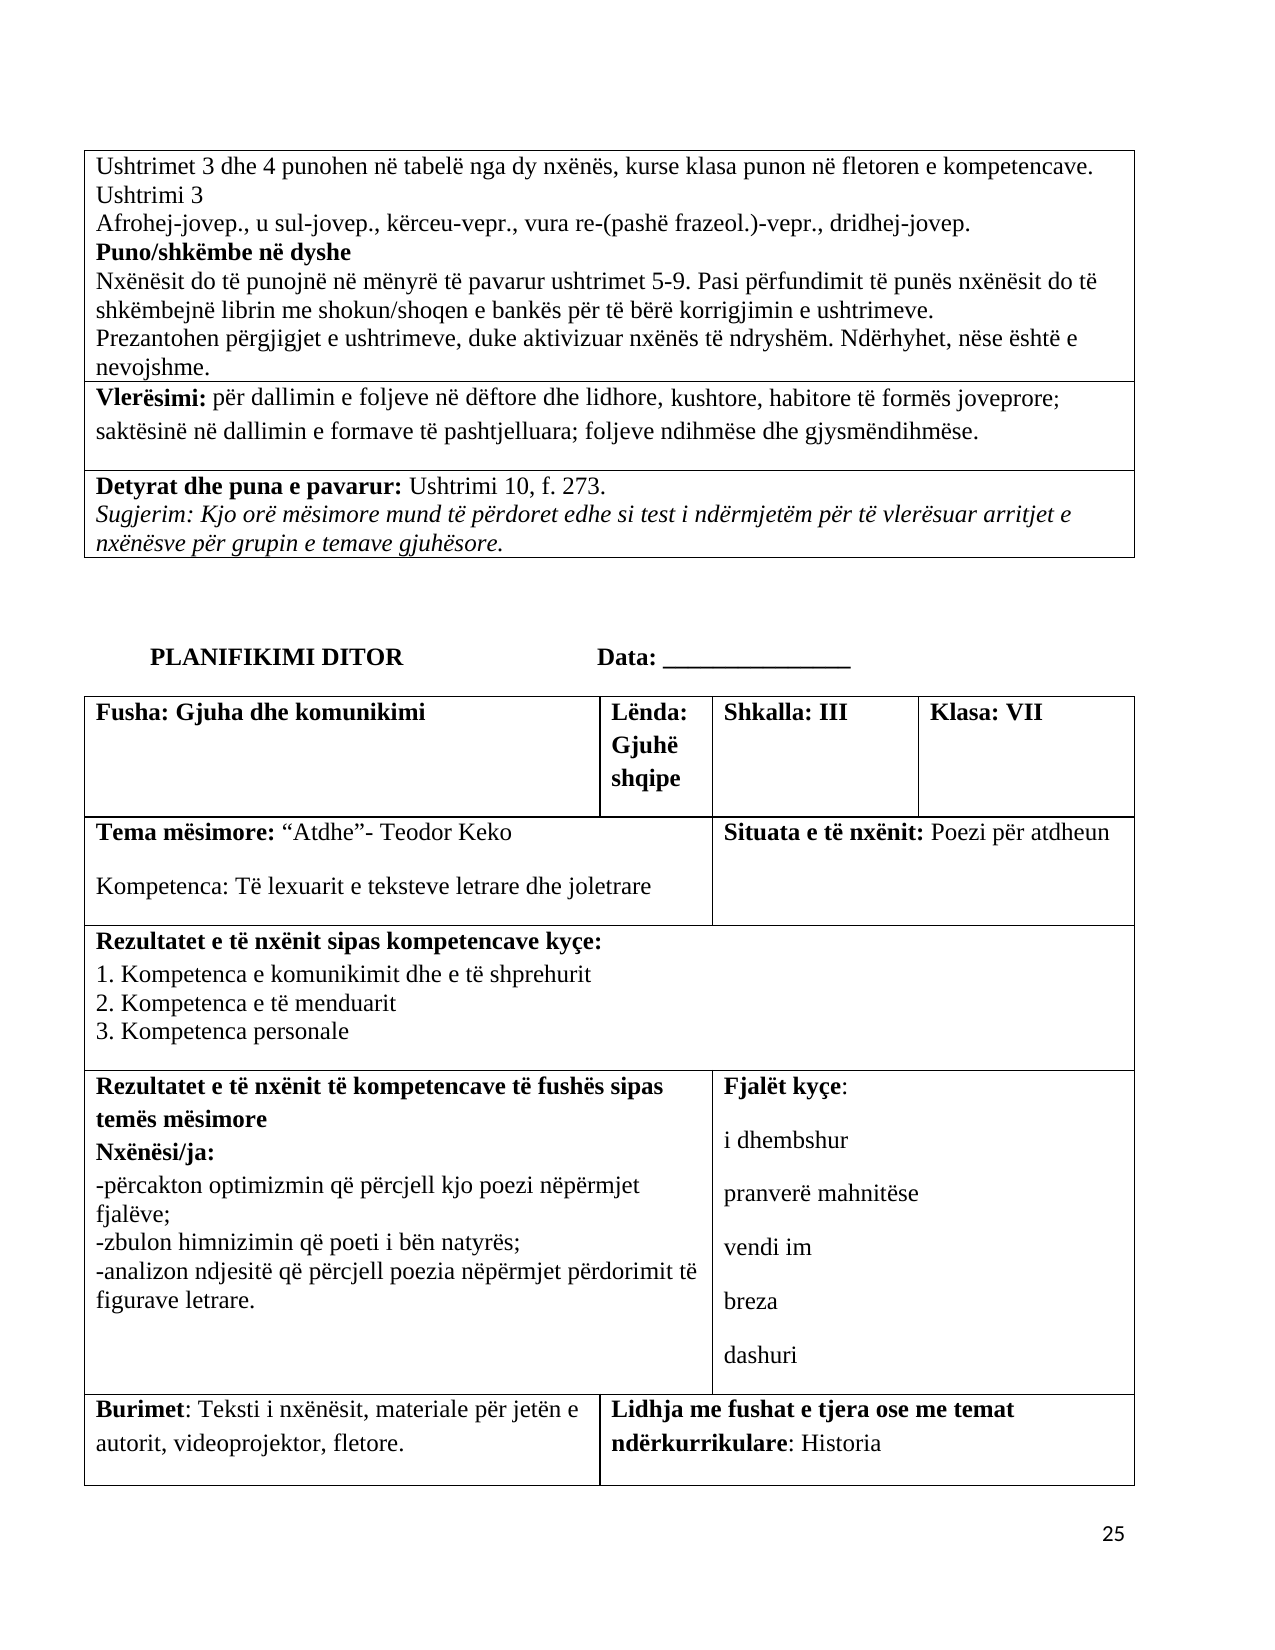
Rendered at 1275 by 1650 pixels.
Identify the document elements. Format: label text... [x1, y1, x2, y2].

table_header Fusha: Gjuha dhe komunikimi [85, 697, 599, 816]
table_cell Rezultatet e të nxënit sipas kompetencave kyçe: 1. Kompetenca e komunikimit dhe e të shprehurit 2. Kompetenca e të menduarit 3. Kompetenca personale [85, 926, 1134, 1070]
table_cell Tema mësimore: “Atdhe”- Teodor Keko Kompetenca: Të lexuarit e teksteve letrare dhe joletrare [85, 818, 712, 925]
table_cell Lidhja me fushat e tjera ose me temat ndërkurrikulare: Historia [601, 1395, 1134, 1485]
table_header Shkalla: III [713, 697, 918, 816]
table_cell Fjalët kyçe: i dhembshur pranverë mahnitëse vendi im breza dashuri [713, 1071, 1134, 1393]
table_cell Situata e të nxënit: Poezi për atdheun [713, 818, 1134, 925]
table_cell Detyrat dhe puna e pavarur: Ushtrimi 10, f. 273. Sugjerim: Kjo orë mësimore mund të përdoret edhe si test i ndërmjetëm për të vlerësuar arritjet e nxënësve për grupin e temave gjuhësore. [85, 471, 1134, 557]
table_cell Vlerësimi: për dallimin e foljeve në dëftore dhe lidhore, kushtore, habitore të formës joveprore; saktësinë në dallimin e formave të pashtjelluara; foljeve ndihmëse dhe gjysmëndihmëse. [85, 382, 1134, 470]
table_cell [85, 151, 1134, 381]
table_header Klasa: VII [919, 697, 1134, 816]
table_header Lënda: Gjuhë shqipe [601, 697, 712, 816]
table_cell Rezultatet e të nxënit të kompetencave të fushës sipas temës mësimore Nxënësi/ja: -përcakton optimizmin që përcjell kjo poezi nëpërmjet fjalëve; -zbulon himnizimin që poeti i bën natyrës; -analizon ndjesitë që përcjell poezia nëpërmjet përdorimit të figurave letrare. [85, 1071, 712, 1393]
table_cell Burimet: Teksti i nxënësit, materiale për jetën e autorit, videoprojektor, fletore. [85, 1395, 599, 1485]
text PLANIFIKIMI DITOR Data: _______________ [150, 642, 1125, 671]
